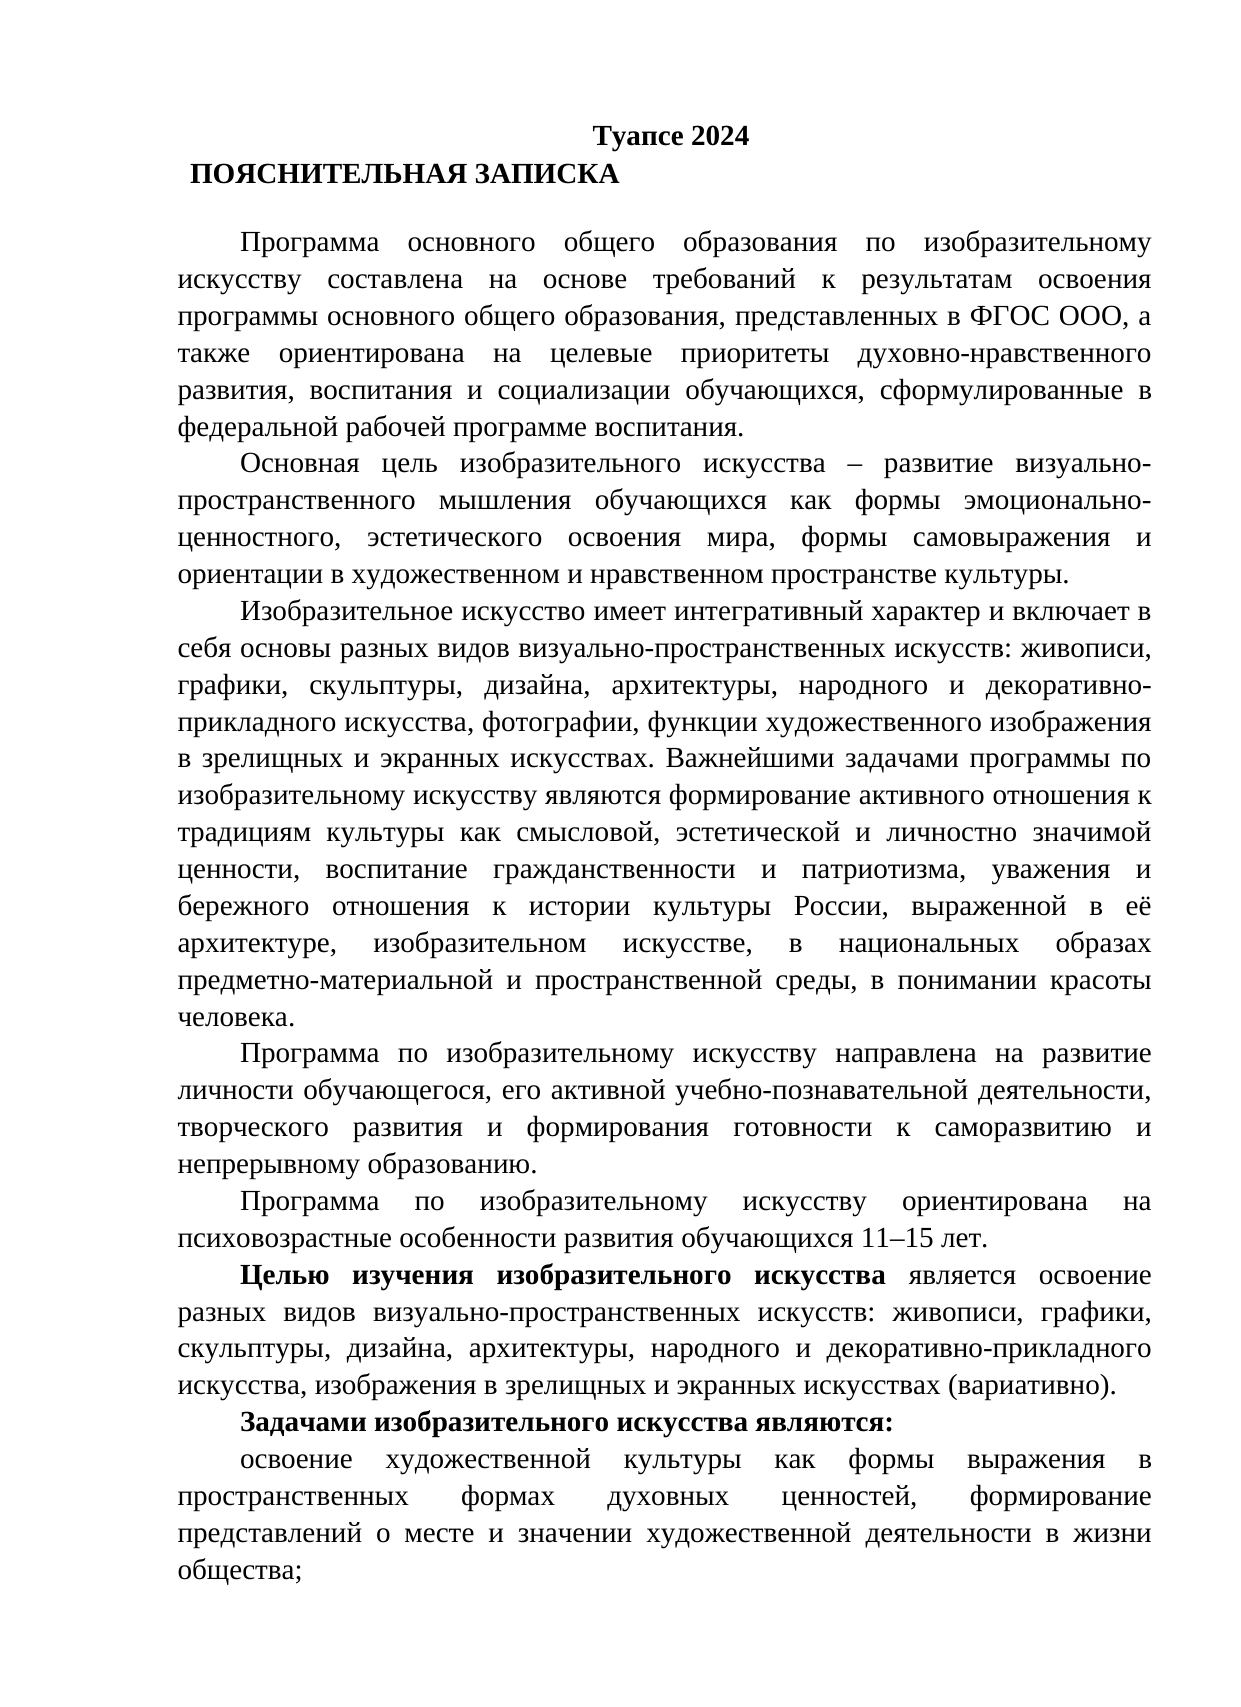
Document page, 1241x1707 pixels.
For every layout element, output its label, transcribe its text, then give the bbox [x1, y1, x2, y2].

text Изобразительное искусство имеет интегративный характер и включает в себя основы разных видов визуально-пространственных искусств: живописи, графики, скульптуры, дизайна, архитектуры, народного и декоративно-прикладного искусства, фотографии, функции художественного изображения в зрелищных и экранных искусствах. Важнейшими задачами программы по изобразительному искусству являются формирование активного отношения к традициям культуры как смысловой, эстетической и личностно значимой ценности, воспитание гражданственности и патриотизма, уважения и бережного отношения к истории культуры России, выраженной в её архитектуре, изобразительном искусстве, в национальных образах предметно-материальной и пространственной среды, в понимании красоты человека. [177, 593, 1152, 1032]
text Целью изучения изобразительного искусства является освоение разных видов визуально-пространственных искусств: живописи, графики, скульптуры, дизайна, архитектуры, народного и декоративно-прикладного искусства, изображения в зрелищных и экранных искусствах (вариативно). [177, 1257, 1152, 1401]
text Программа по изобразительному искусству ориентирована на психовозрастные особенности развития обучающихся 11–15 лет. [177, 1183, 1152, 1253]
text Задачами изобразительного искусства являются: [177, 1404, 1152, 1438]
text ПОЯСНИТЕЛЬНАЯ ЗАПИСКА [190, 157, 1152, 190]
text Программа основного общего образования по изобразительному искусству составлена на основе требований к результатам освоения программы основного общего образования, представленных в ФГОС ООО, а также ориентирована на целевые приоритеты духовно-нравственного развития, воспитания и социализации обучающихся, сформулированные в федеральной рабочей программе воспитания. [177, 224, 1152, 442]
text Туапсе‌ 2024 [190, 118, 1152, 152]
text Основная цель изобразительного искусства – развитие визуально-пространственного мышления обучающихся как формы эмоционально-ценностного, эстетического освоения мира, формы самовыражения и ориентации в художественном и нравственном пространстве культуры. [177, 446, 1152, 590]
text Программа по изобразительному искусству направлена на развитие личности обучающегося, его активной учебно-познавательной деятельности, творческого развития и формирования готовности к саморазвитию и непрерывному образованию. [177, 1036, 1152, 1180]
text освоение художественной культуры как формы выражения в пространственных формах духовных ценностей, формирование представлений о месте и значении художественной деятельности в жизни общества; [177, 1441, 1152, 1585]
